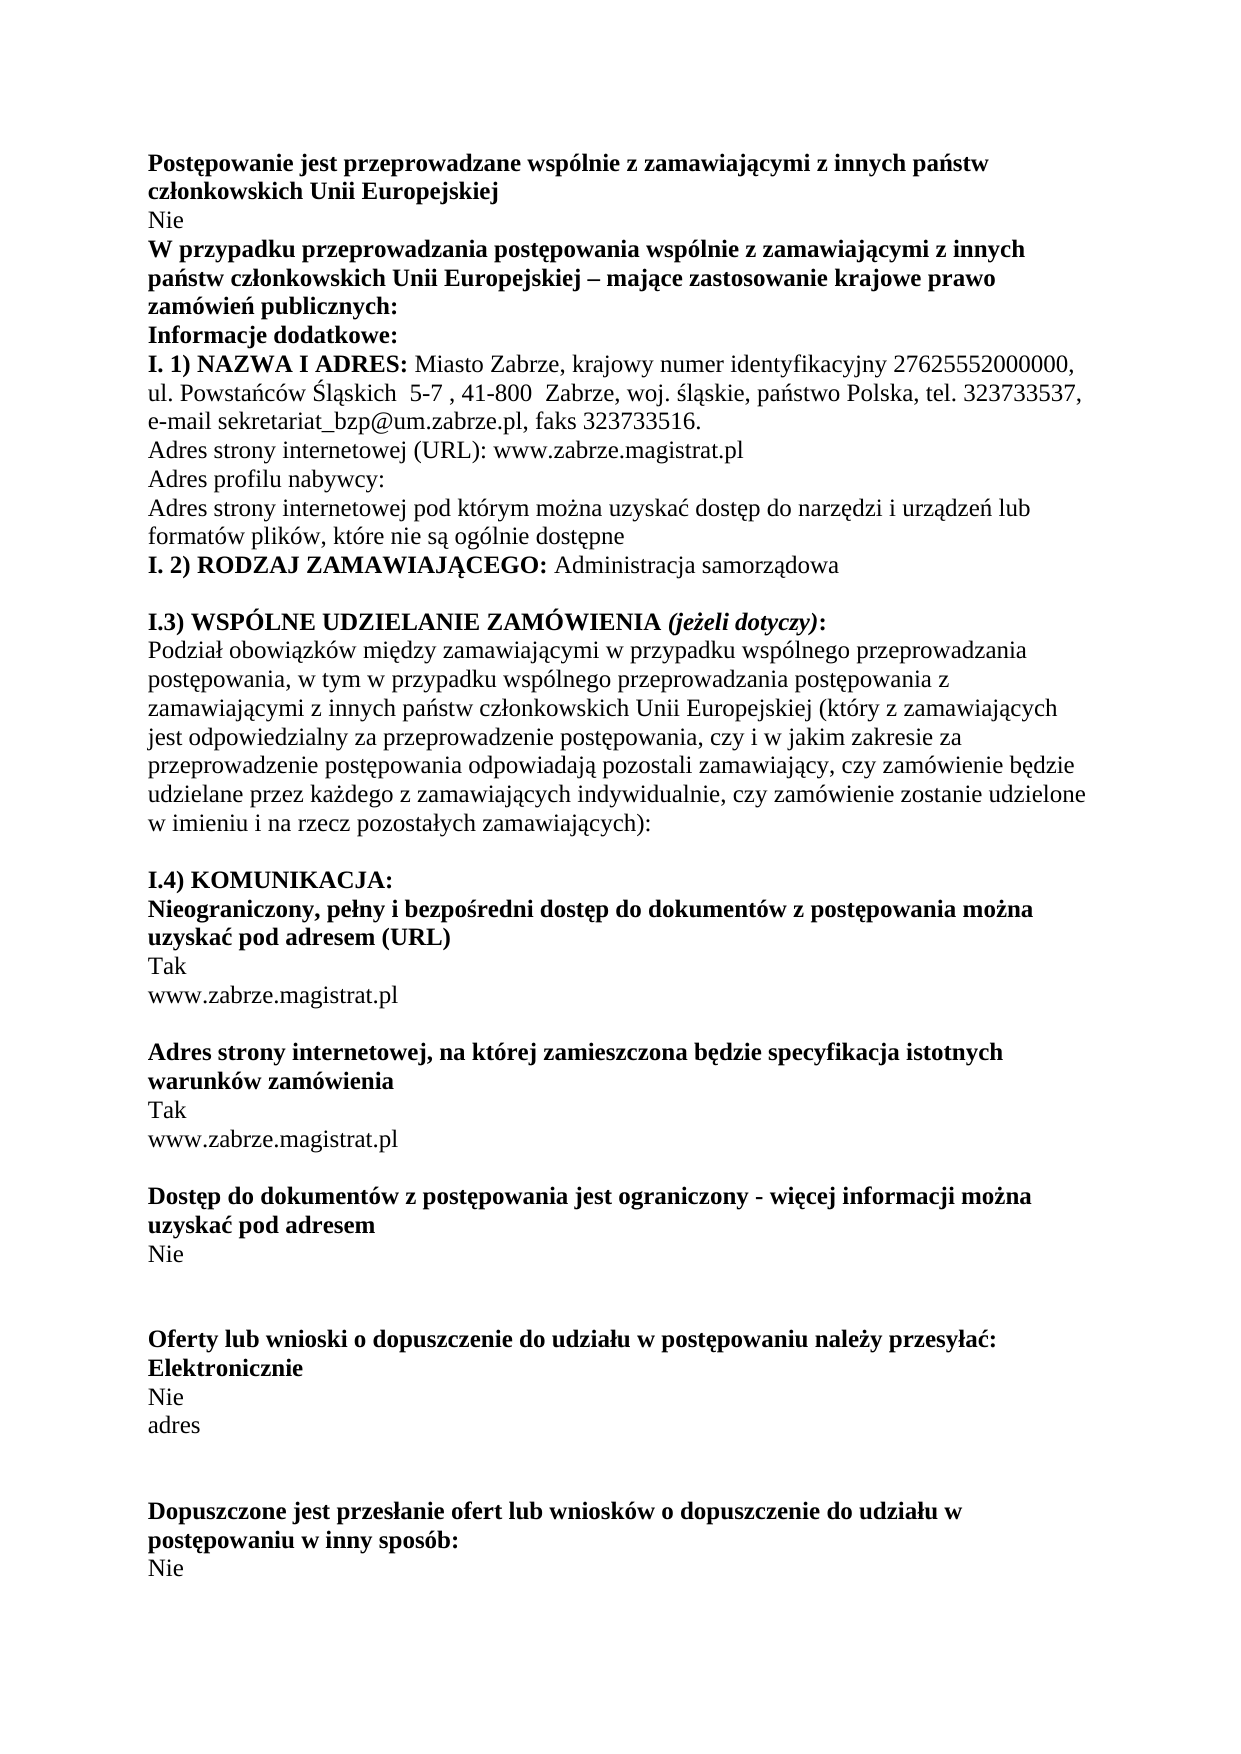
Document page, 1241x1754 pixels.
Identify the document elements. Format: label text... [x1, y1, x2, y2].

text Nie [148, 205, 1093, 234]
text I. 1) NAZWA I ADRES: Miasto Zabrze, krajowy numer identyfikacyjny 27625552000000, ul. Powstańców Śląskich 5-7 , 41-800 Zabrze, woj. śląskie, państwo Polska, tel. 323733537, e-mail sekretariat_bzp@um.zabrze.pl, faks 323733516. Adres strony internetowej (URL): www.zabrze.magistrat.pl Adres profilu nabywcy: Adres strony internetowej pod którym można uzyskać dostęp do narzędzi i urządzeń lub formatów plików, które nie są ogólnie dostępne [148, 349, 1093, 550]
text I.4) KOMUNIKACJA: Nieograniczony, pełny i bezpośredni dostęp do dokumentów z postępowania można uzyskać pod adresem (URL) [148, 865, 1093, 951]
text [148, 148, 1093, 205]
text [148, 1496, 1093, 1582]
text Tak www.zabrze.magistrat.pl [148, 1095, 1093, 1152]
text Podział obowiązków między zamawiającymi w przypadku wspólnego przeprowadzania postępowania, w tym w przypadku wspólnego przeprowadzania postępowania z zamawiającymi z innych państw członkowskich Unii Europejskiej (który z zamawiających jest odpowiedzialny za przeprowadzenie postępowania, czy i w jakim zakresie za przeprowadzenie postępowania odpowiadają pozostali zamawiający, czy zamówienie będzie udzielane przez każdego z zamawiających indywidualnie, czy zamówienie zostanie udzielone w imieniu i na rzecz pozostałych zamawiających): [148, 636, 1093, 865]
text Adres strony internetowej, na której zamieszczona będzie specyfikacja istotnych warunków zamówienia [148, 1009, 1093, 1095]
text I. 2) RODZAJ ZAMAWIAJĄCEGO: Administracja samorządowa [148, 550, 1093, 607]
text Oferty lub wnioski o dopuszczenie do udziału w postępowaniu należy przesyłać: Elektronicznie [148, 1295, 1093, 1382]
text Dostęp do dokumentów z postępowania jest ograniczony - więcej informacji można uzyskać pod adresem [148, 1152, 1093, 1239]
text Nie [148, 1239, 1093, 1295]
text I.3) WSPÓLNE UDZIELANIE ZAMÓWIENIA (jeżeli dotyczy): [148, 607, 1093, 636]
text Tak www.zabrze.magistrat.pl [148, 951, 1093, 1009]
text W przypadku przeprowadzania postępowania wspólnie z zamawiającymi z innych państw członkowskich Unii Europejskiej – mające zastosowanie krajowe prawo zamówień publicznych: Informacje dodatkowe: [148, 234, 1093, 349]
text Nie adres [148, 1382, 1093, 1467]
